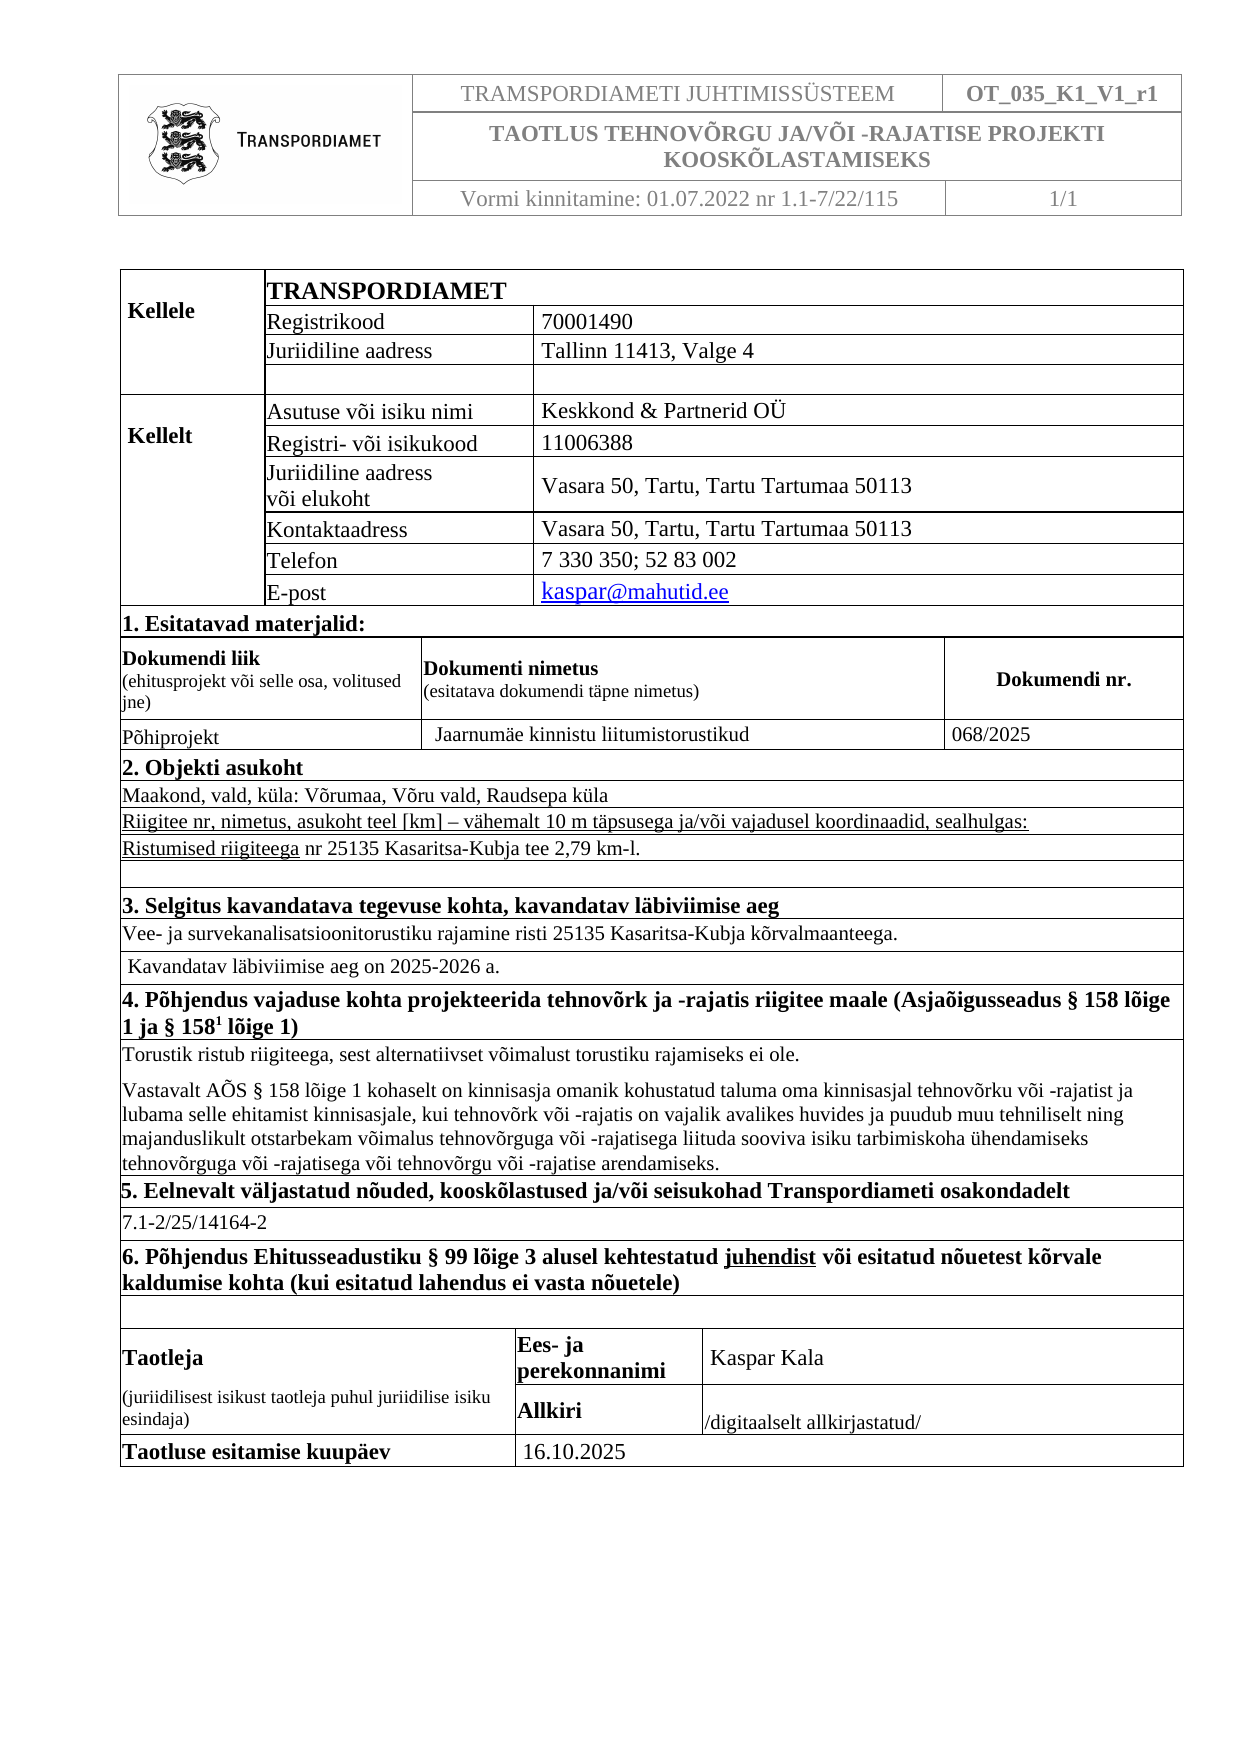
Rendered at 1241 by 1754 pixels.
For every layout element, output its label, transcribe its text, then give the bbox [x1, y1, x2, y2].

table_cell Vasara 50, Tartu, Tartu Tartumaa 50113 [534, 457, 1183, 511]
table_cell Juriidiline aadress või elukoht [266, 457, 533, 511]
table_cell 2. Objekti asukoht [121, 750, 1183, 780]
table_cell Allkiri [516, 1385, 702, 1434]
table_cell Taotluse esitamise kuupäev [121, 1435, 515, 1466]
table_cell Registrikood [266, 306, 533, 334]
table_cell Tallinn 11413, Valge 4 [534, 335, 1183, 364]
table_cell [534, 365, 1183, 393]
table_cell 7 330 350; 52 83 002 [534, 544, 1183, 574]
table_cell Keskkond & Partnerid OÜ [534, 395, 1183, 425]
table_cell Jaarnumäe kinnistu liitumistorustikud [422, 720, 944, 749]
table_cell Põhiprojekt [121, 720, 421, 749]
table_cell E-post [266, 575, 533, 605]
table_cell Kontaktaadress [266, 513, 533, 543]
table_cell Vasara 50, Tartu, Tartu Tartumaa 50113 [534, 513, 1183, 543]
table_cell Registri- või isikukood [266, 426, 533, 456]
table_cell 7.1-2/25/14164-2 [121, 1208, 1183, 1240]
table_cell 6. Põhjendus Ehitusseadustiku § 99 lõige 3 alusel kehtestatud juhendist või esitatud nõuetest kõrvale kaldumise kohta (kui esitatud lahendus ei vasta nõuetele) [121, 1241, 1183, 1295]
table_cell Asutuse või isiku nimi [266, 395, 533, 425]
table_cell kaspar@mahutid.ee [534, 575, 1183, 605]
table_cell 5. Eelnevalt väljastatud nõuded, kooskõlastused ja/või seisukohad Transpordiameti osakondadelt [121, 1176, 1183, 1207]
table_cell Torustik ristub riigiteega, sest alternatiivset võimalust torustiku rajamiseks ei ole. Vastavalt AÕS § 158 lõige 1 kohaselt on kinnisasja omanik kohustatud taluma oma kinnisasjal tehnovõrku või -rajatist ja lubama selle ehitamist kinnisasjale, kui tehnovõrk või -rajatis on vajalik avalikes huvides ja puudub muu tehniliselt ning majanduslikult otstarbekam võimalus tehnovõrguga või -rajatisega liituda sooviva isiku tarbimiskoha ühendamiseks tehnovõrguga või -rajatisega või tehnovõrgu või -rajatise arendamiseks. [121, 1040, 1183, 1174]
table_header TRANSPORDIAMET [266, 270, 1183, 304]
table_cell 70001490 [534, 306, 1183, 334]
table_cell 11006388 [534, 426, 1183, 456]
table_cell Ees- ja perekonnanimi [516, 1329, 702, 1383]
table_header Kellele [121, 270, 264, 393]
picture [129, 85, 402, 204]
table_cell Kavandatav läbiviimise aeg on 2025-2026 a. [121, 952, 1183, 984]
table_cell Juriidiline aadress [266, 335, 533, 364]
table_cell 068/2025 [945, 720, 1183, 749]
table_cell 3. Selgitus kavandatava tegevuse kohta, kavandatav läbiviimise aeg [121, 888, 1183, 918]
table_cell Maakond, vald, küla: Võrumaa, Võru vald, Raudsepa küla [121, 781, 1183, 807]
table_cell Dokumendi liik (ehitusprojekt või selle osa, volitused jne) [121, 638, 421, 719]
table_cell 1. Esitatavad materjalid: [121, 606, 1183, 636]
table_cell Kaspar Kala [703, 1329, 1183, 1383]
table_cell 4. Põhjendus vajaduse kohta projekteerida tehnovõrk ja -rajatis riigitee maale (Asjaõigusseadus § 158 lõige 1 ja § 1581 lõige 1) [121, 985, 1183, 1039]
table_cell (juriidilisest isikust taotleja puhul juriidilise isiku esindaja) [121, 1384, 515, 1434]
table_cell 16.10.2025 [516, 1435, 1183, 1466]
table_cell Ristumised riigiteega nr 25135 Kasaritsa-Kubja tee 2,79 km-l. [121, 835, 1183, 860]
table_cell [121, 861, 1183, 887]
table_cell Kellelt [121, 395, 264, 605]
table_cell Riigitee nr, nimetus, asukoht teel [km] – vähemalt 10 m täpsusega ja/või vajadusel koordinaadid, sealhulgas: [121, 808, 1183, 833]
table_cell Vee- ja survekanalisatsioonitorustiku rajamine risti 25135 Kasaritsa-Kubja kõrvalmaanteega. [121, 919, 1183, 951]
table_cell Telefon [266, 544, 533, 574]
table_cell Dokumenti nimetus (esitatava dokumendi täpne nimetus) [422, 638, 944, 719]
table_cell Dokumendi nr. [945, 638, 1183, 719]
table_cell [266, 365, 533, 393]
table_cell Taotleja [121, 1329, 515, 1383]
table_cell [121, 1296, 1183, 1328]
table_cell /digitaalselt allkirjastatud/ [703, 1385, 1183, 1434]
